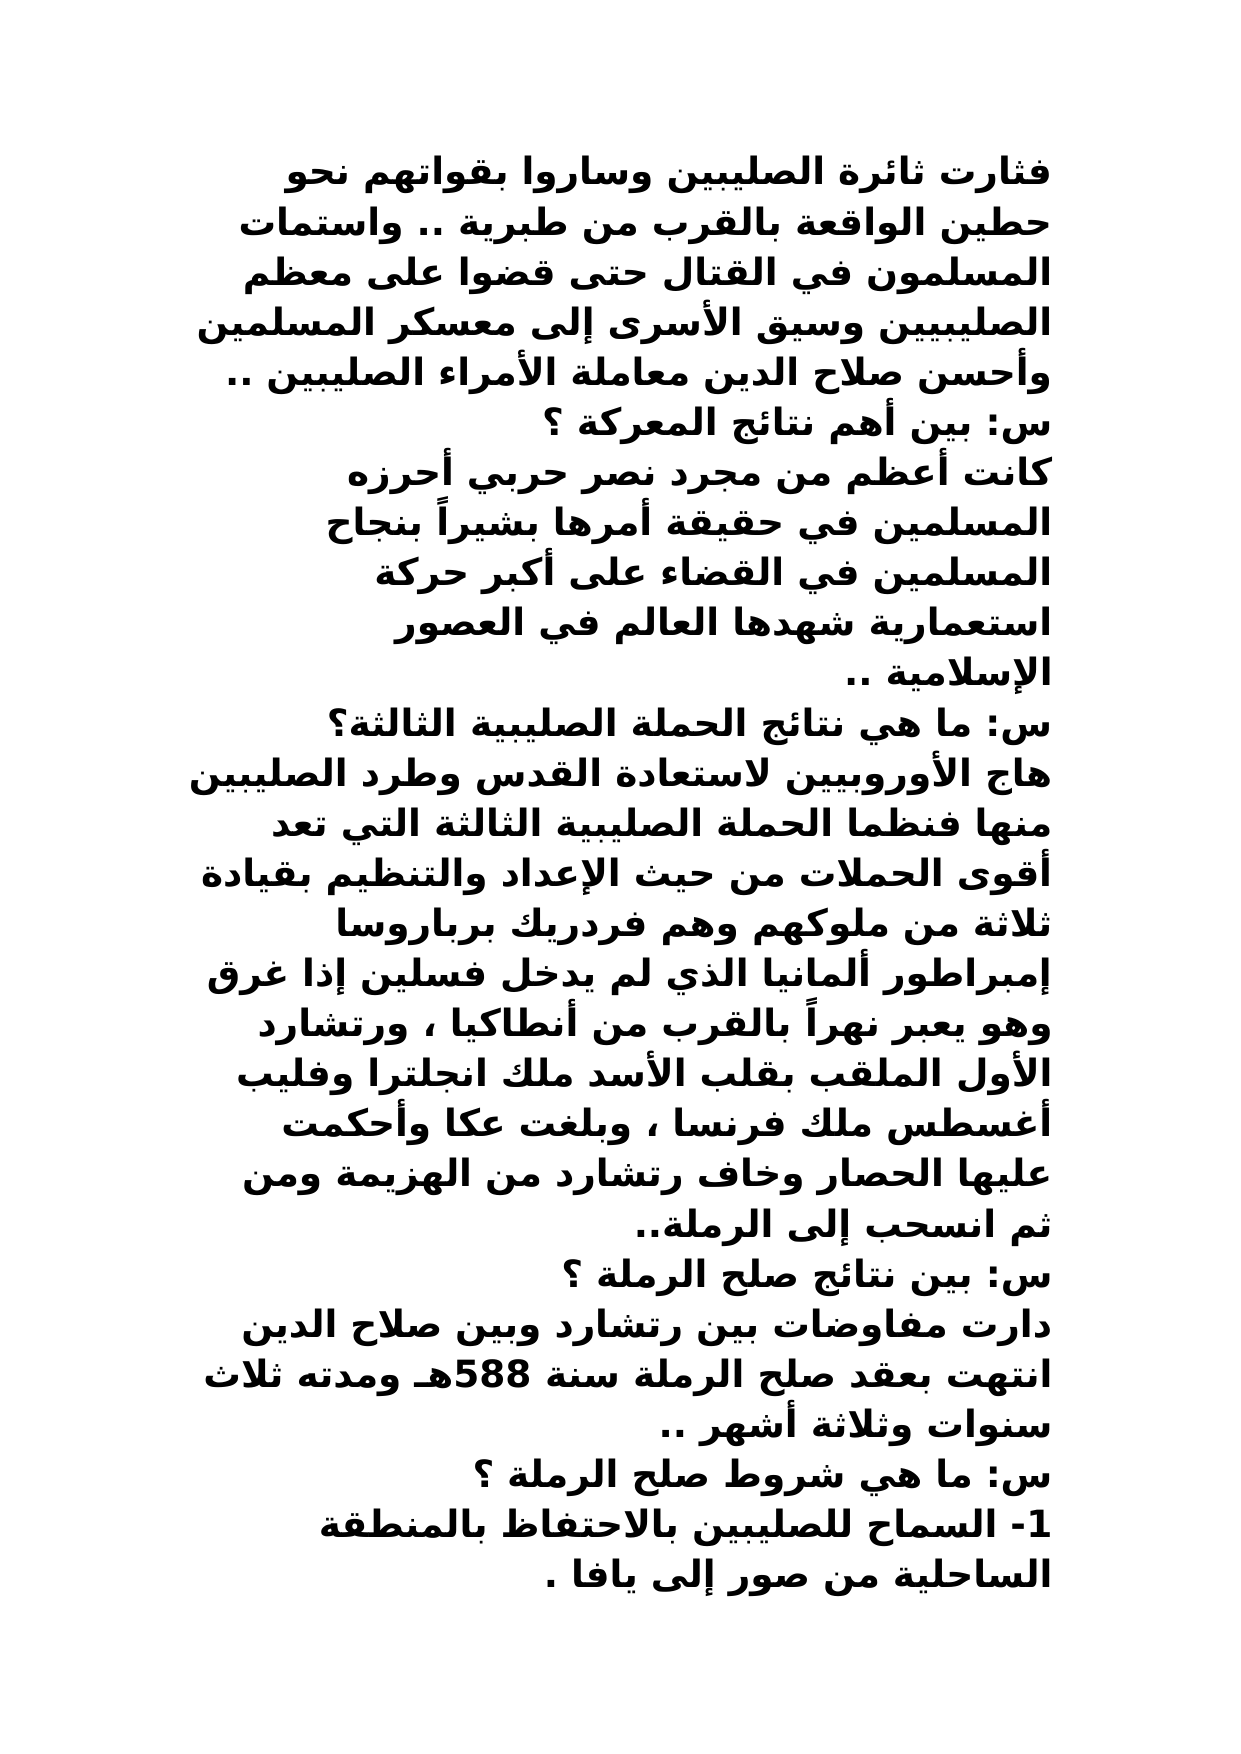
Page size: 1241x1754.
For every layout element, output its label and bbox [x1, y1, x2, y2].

text [187, 150, 1053, 1597]
